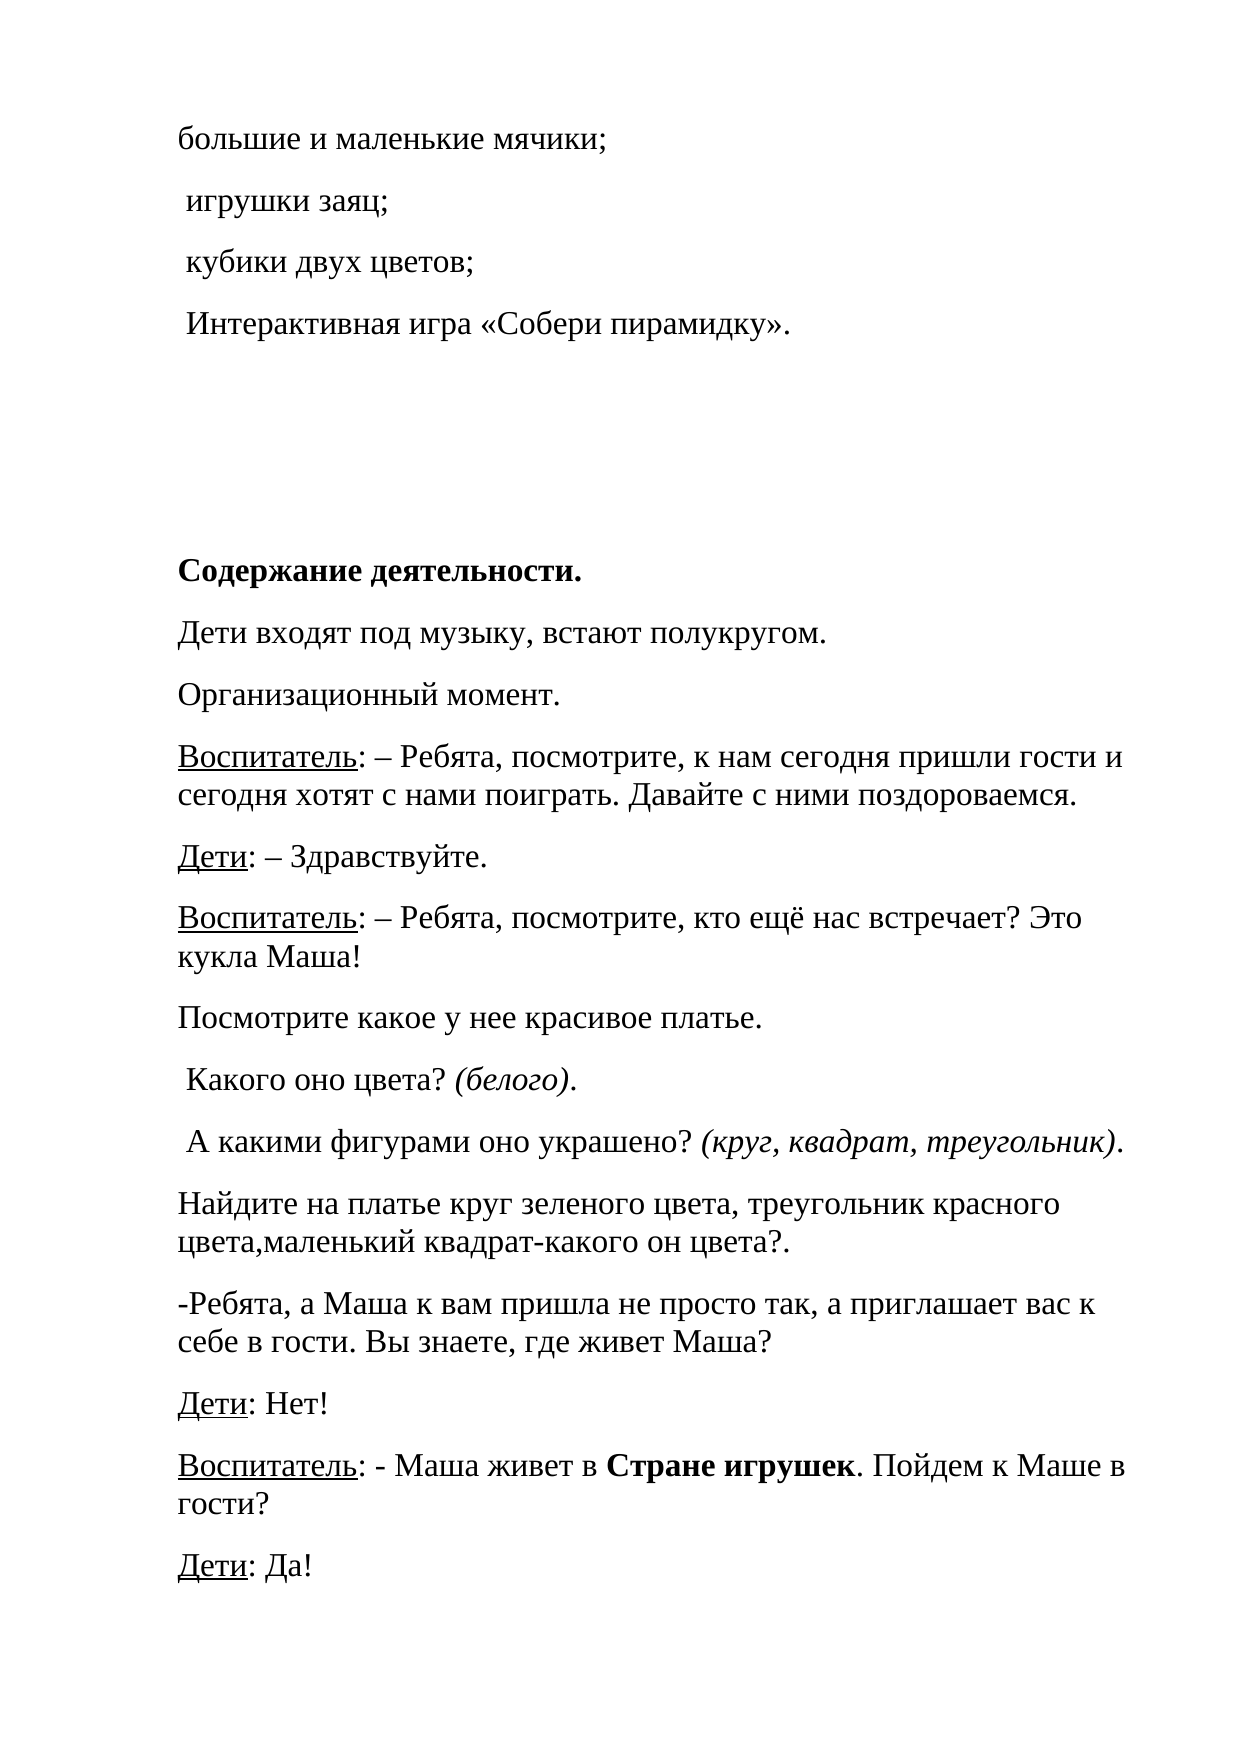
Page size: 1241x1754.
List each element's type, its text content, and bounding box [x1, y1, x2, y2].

text игрушки заяц; [177, 180, 1152, 218]
text большие и маленькие мячики; [177, 118, 1152, 156]
text Дети: Да! [177, 1545, 1152, 1583]
text Организационный момент. [177, 674, 1152, 712]
text Воспитатель: – Ребята, посмотрите, к нам сегодня пришли гости и сегодня хотят с нами поиграть. Давайте с ними поздороваемся. [177, 736, 1152, 812]
text Воспитатель: – Ребята, посмотрите, кто ещё нас встречает? Это кукла Маша! [177, 898, 1152, 974]
text Найдите на платье круг зеленого цвета, треугольник красного цвета,маленький квадрат-какого он цвета?. [177, 1183, 1152, 1260]
text Интерактивная игра «Собери пирамидку». [177, 303, 1152, 342]
text Какого оно цвета? (белого). [177, 1059, 1152, 1098]
text Дети: – Здравствуйте. [177, 836, 1152, 874]
text Дети: Нет! [177, 1383, 1152, 1422]
text А какими фигурами оно украшено? (круг, квадрат, треугольник). [177, 1121, 1152, 1160]
text Посмотрите какое у нее красивое платье. [177, 998, 1152, 1036]
text кубики двух цветов; [177, 242, 1152, 280]
text Воспитатель: - Маша живет в Стране игрушек. Пойдем к Маше в гости? [177, 1445, 1152, 1522]
text Содержание деятельности. [177, 551, 1152, 589]
text -Ребята, а Маша к вам пришла не просто так, а приглашает вас к себе в гости. Вы знаете, где живет Маша? [177, 1283, 1152, 1360]
text Дети входят под музыку, встают полукругом. [177, 612, 1152, 651]
